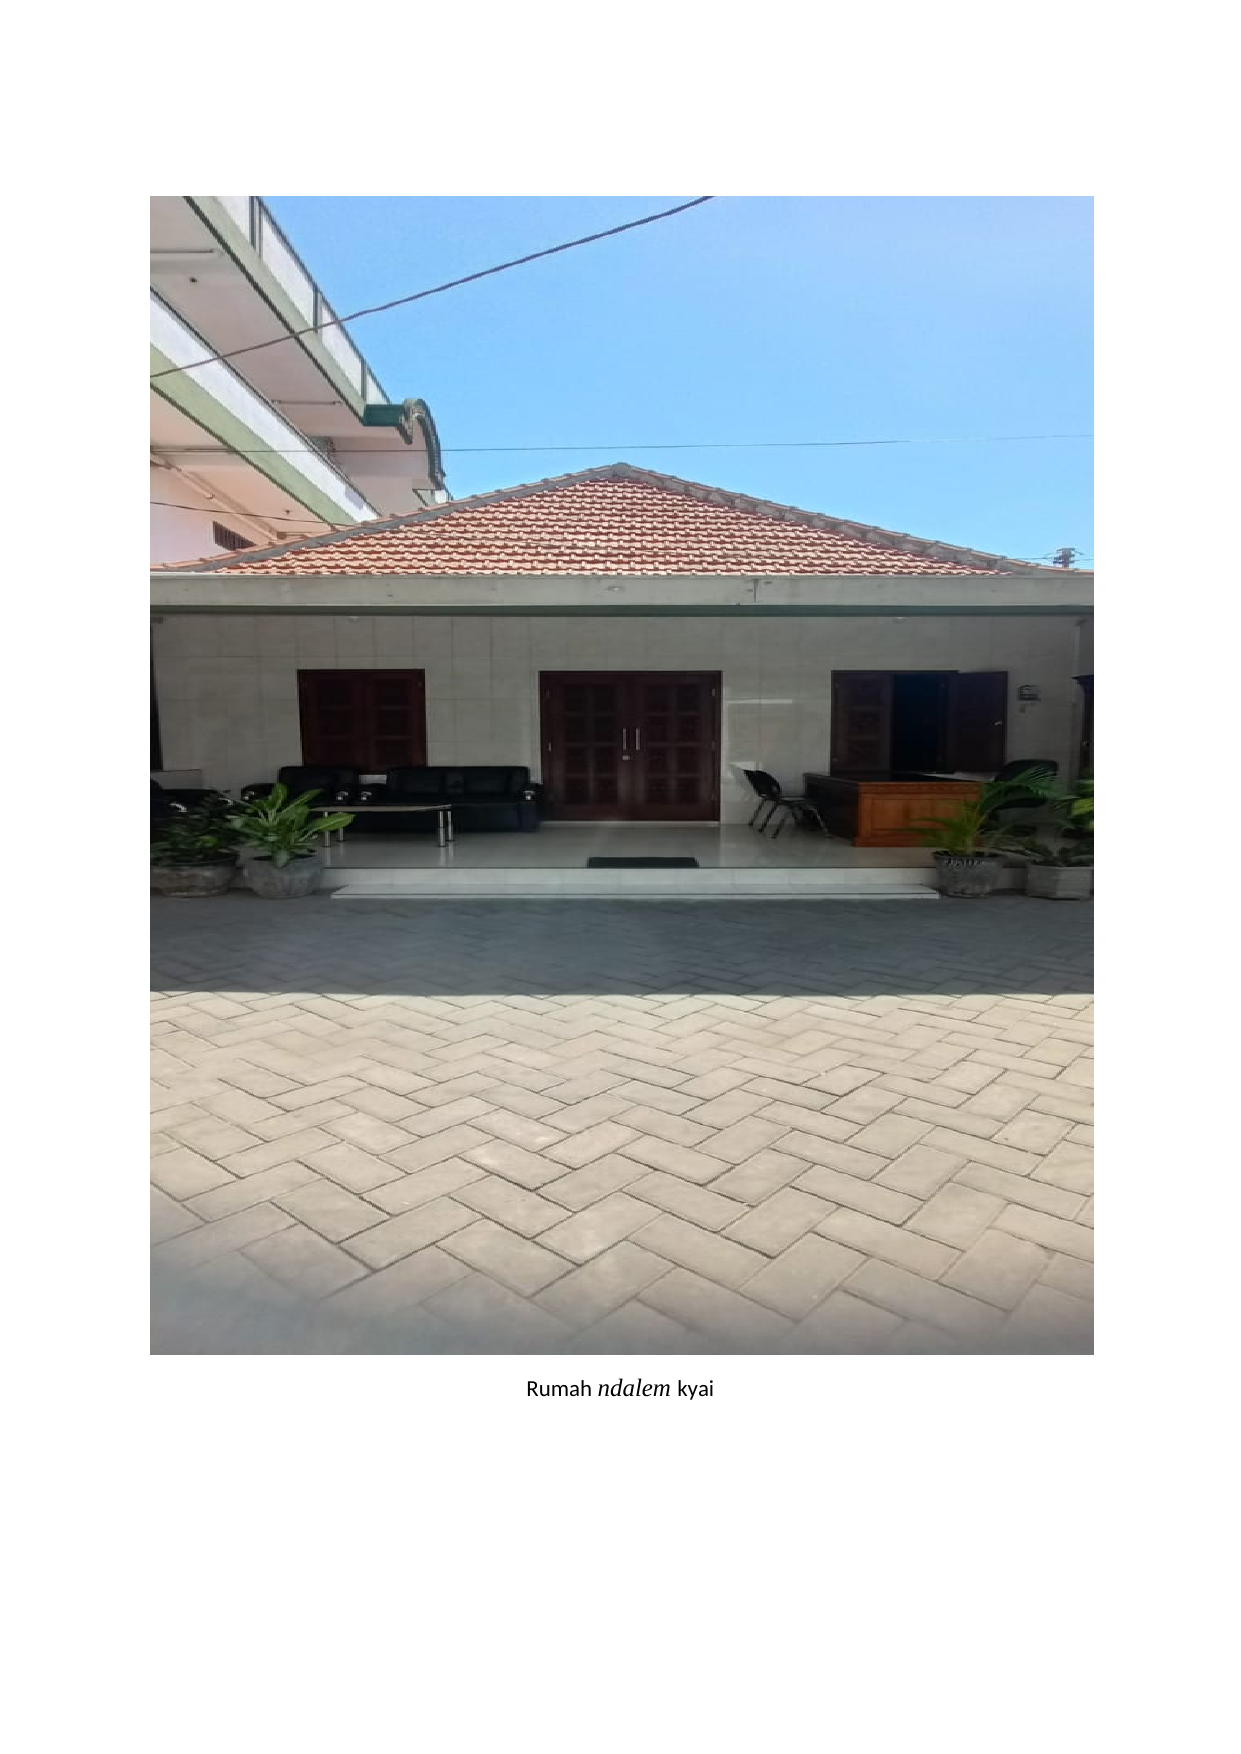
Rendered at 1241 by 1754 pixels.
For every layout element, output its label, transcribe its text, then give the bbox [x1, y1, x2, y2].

text Rumah ndalem kyai [150, 1373, 1090, 1403]
picture [150, 196, 1094, 1355]
